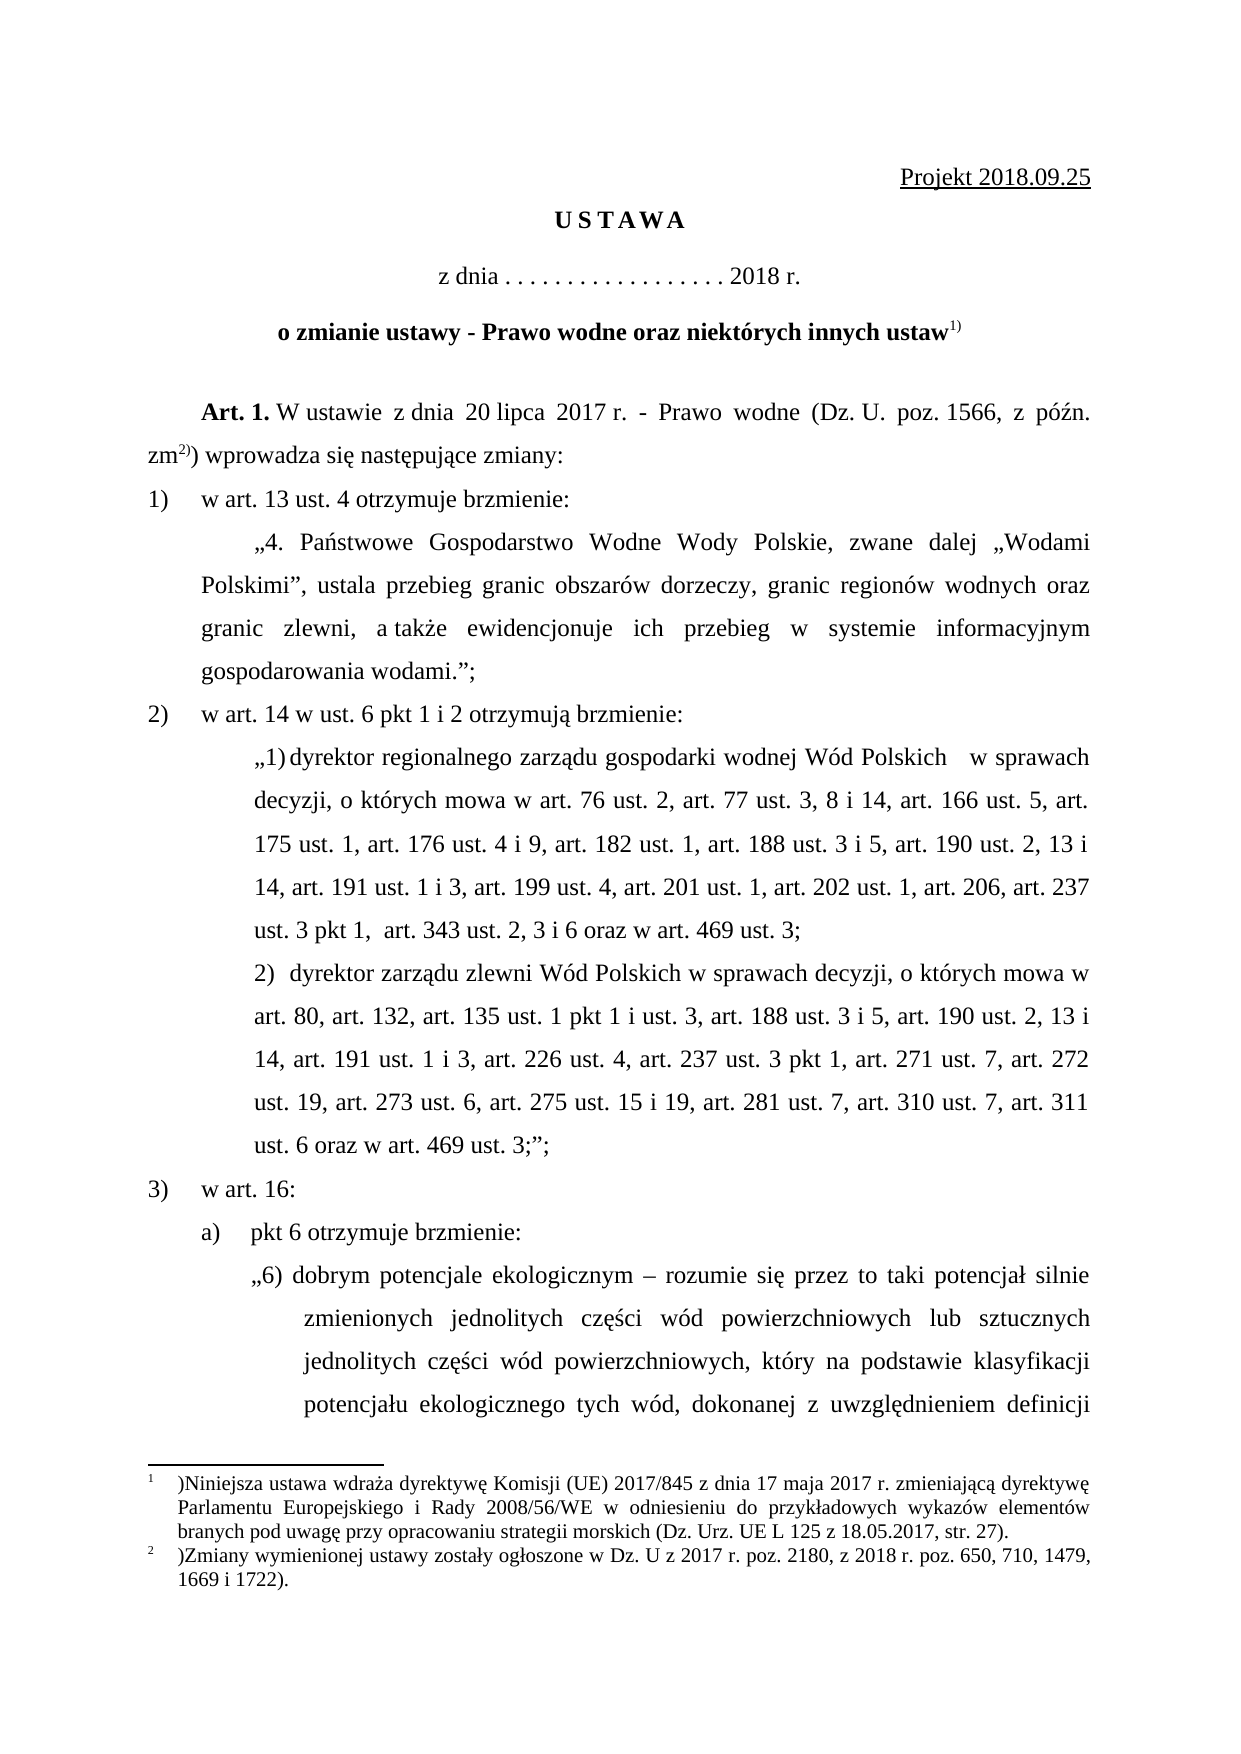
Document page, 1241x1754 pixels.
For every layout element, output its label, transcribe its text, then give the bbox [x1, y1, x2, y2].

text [251, 1260, 1091, 1418]
text z dnia . . . . . . . . . . . . . . . . . . 2018 r. [148, 261, 1091, 290]
text USTAWA [148, 206, 1091, 234]
text 1) w art. 13 ust. 4 otrzymuje brzmienie: [148, 484, 1091, 512]
text 2) dyrektor zarządu zlewni Wód Polskich w sprawach decyzji, o których mowa w art. 80, art. 132, art. 135 ust. 1 pkt 1 i ust. 3, art. 188 ust. 3 i 5, art. 190 ust. 2, 13 i 14, art. 191 ust. 1 i 3, art. 226 ust. 4, art. 237 ust. 3 pkt 1, art. 271 ust. 7, art. 272 ust. 19, art. 273 ust. 6, art. 275 ust. 15 i 19, art. 281 ust. 7, art. 310 ust. 7, art. 311 ust. 6 oraz w art. 469 ust. 3;”; [254, 958, 1091, 1159]
text „4. Państwowe Gospodarstwo Wodne Wody Polskie, zwane dalej „Wodami Polskimi”, ustala przebieg granic obszarów dorzeczy, granic regionów wodnych oraz granic zlewni, a także ewidencjonuje ich przebieg w systemie informacyjnym gospodarowania wodami.”; [201, 527, 1091, 685]
text „1) dyrektor regionalnego zarządu gospodarki wodnej Wód Polskich w sprawach decyzji, o których mowa w art. 76 ust. 2, art. 77 ust. 3, 8 i 14, art. 166 ust. 5, art. 175 ust. 1, art. 176 ust. 4 i 9, art. 182 ust. 1, art. 188 ust. 3 i 5, art. 190 ust. 2, 13 i 14, art. 191 ust. 1 i 3, art. 199 ust. 4, art. 201 ust. 1, art. 202 ust. 1, art. 206, art. 237 ust. 3 pkt 1, art. 343 ust. 2, 3 i 6 oraz w art. 469 ust. 3; [254, 742, 1091, 944]
text o zmianie ustawy - Prawo wodne oraz niektórych innych ustaw) [148, 317, 1091, 346]
text 2) w art. 14 w ust. 6 pkt 1 i 2 otrzymują brzmienie: [148, 699, 1091, 728]
text 3) w art. 16: [148, 1174, 1091, 1202]
text a) pkt 6 otrzymuje brzmienie: [201, 1217, 1091, 1246]
text Art. 1. W ustawie z dnia 20 lipca 2017 r. - Prawo wodne (Dz. U. poz. 1566, z późn. zm)) wprowadza się następujące zmiany: [148, 397, 1091, 469]
text Projekt 2018.09.25 [148, 162, 1091, 191]
